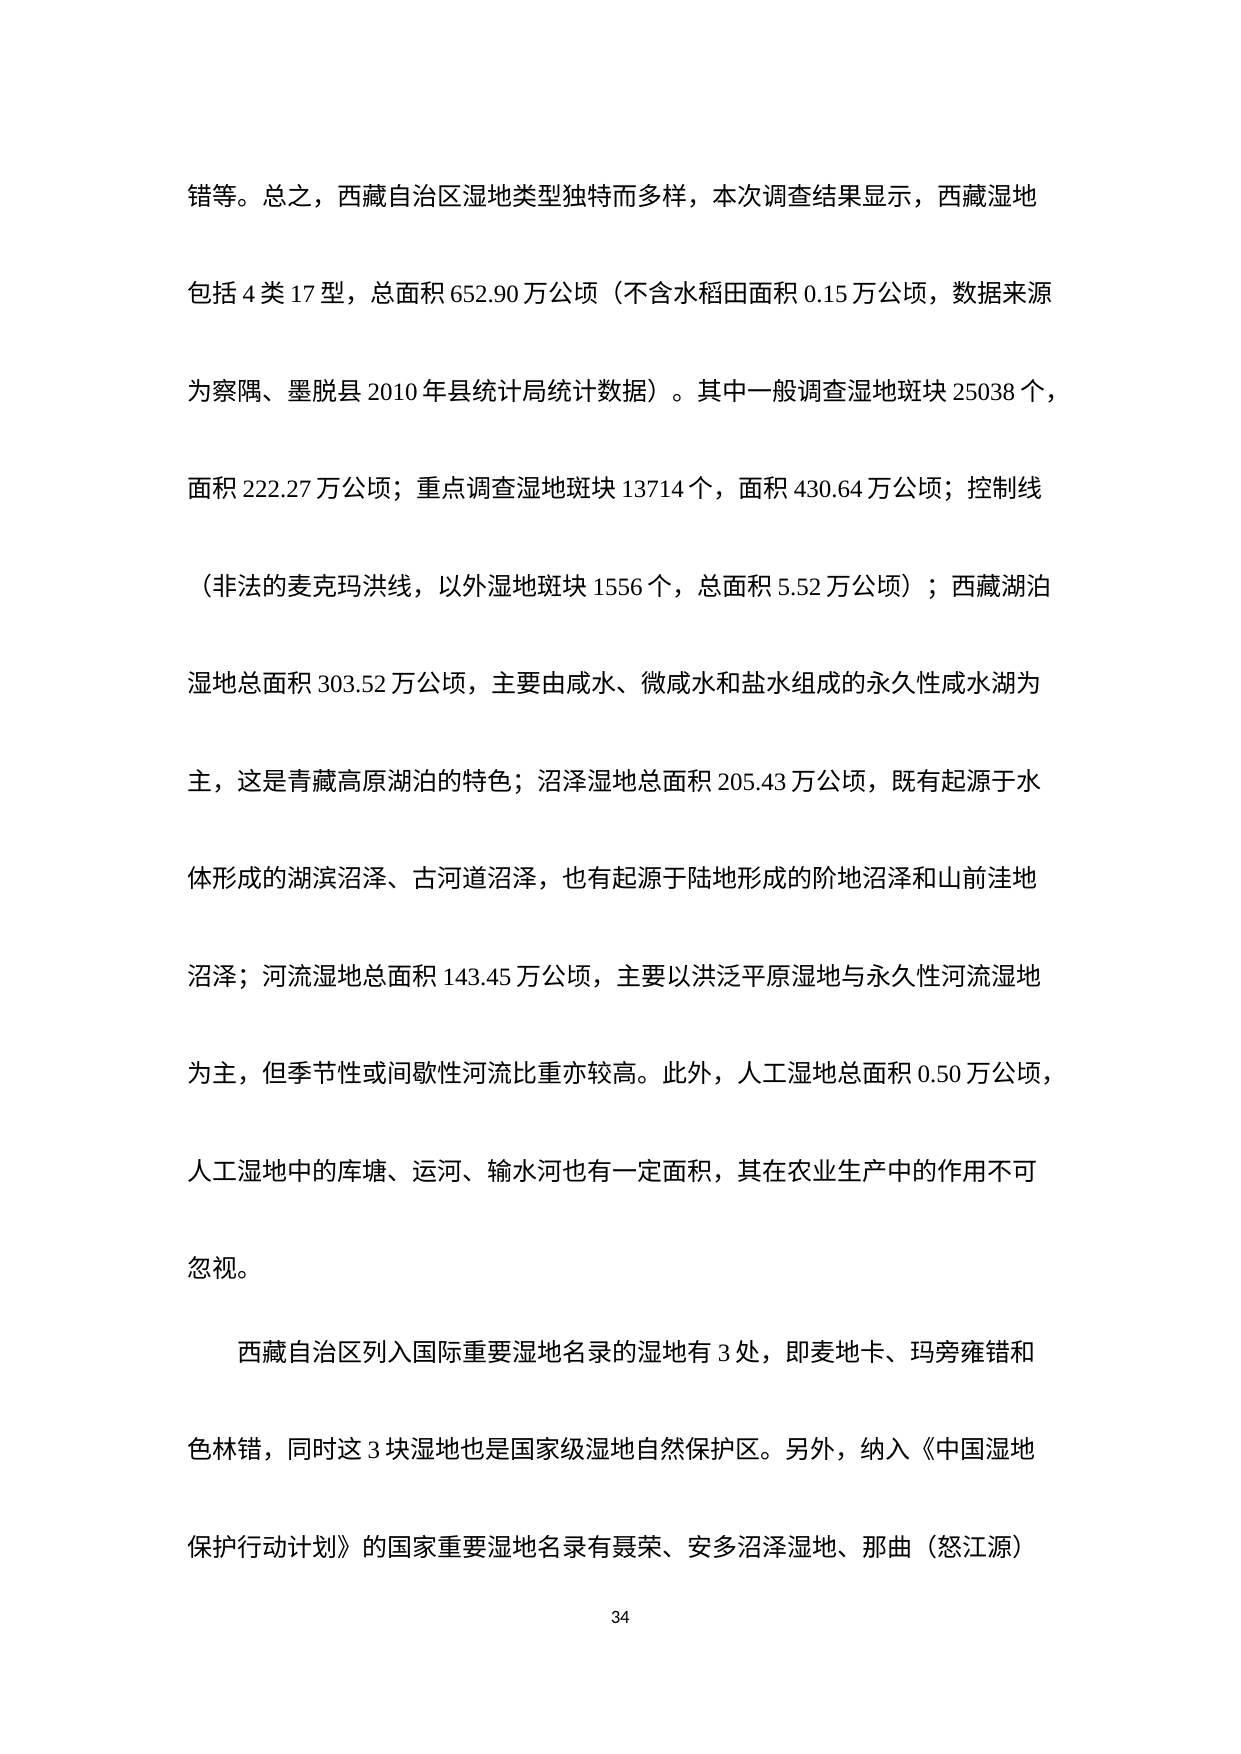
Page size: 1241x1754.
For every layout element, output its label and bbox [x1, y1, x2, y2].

text [187, 1318, 1053, 1578]
text [187, 162, 1053, 1299]
